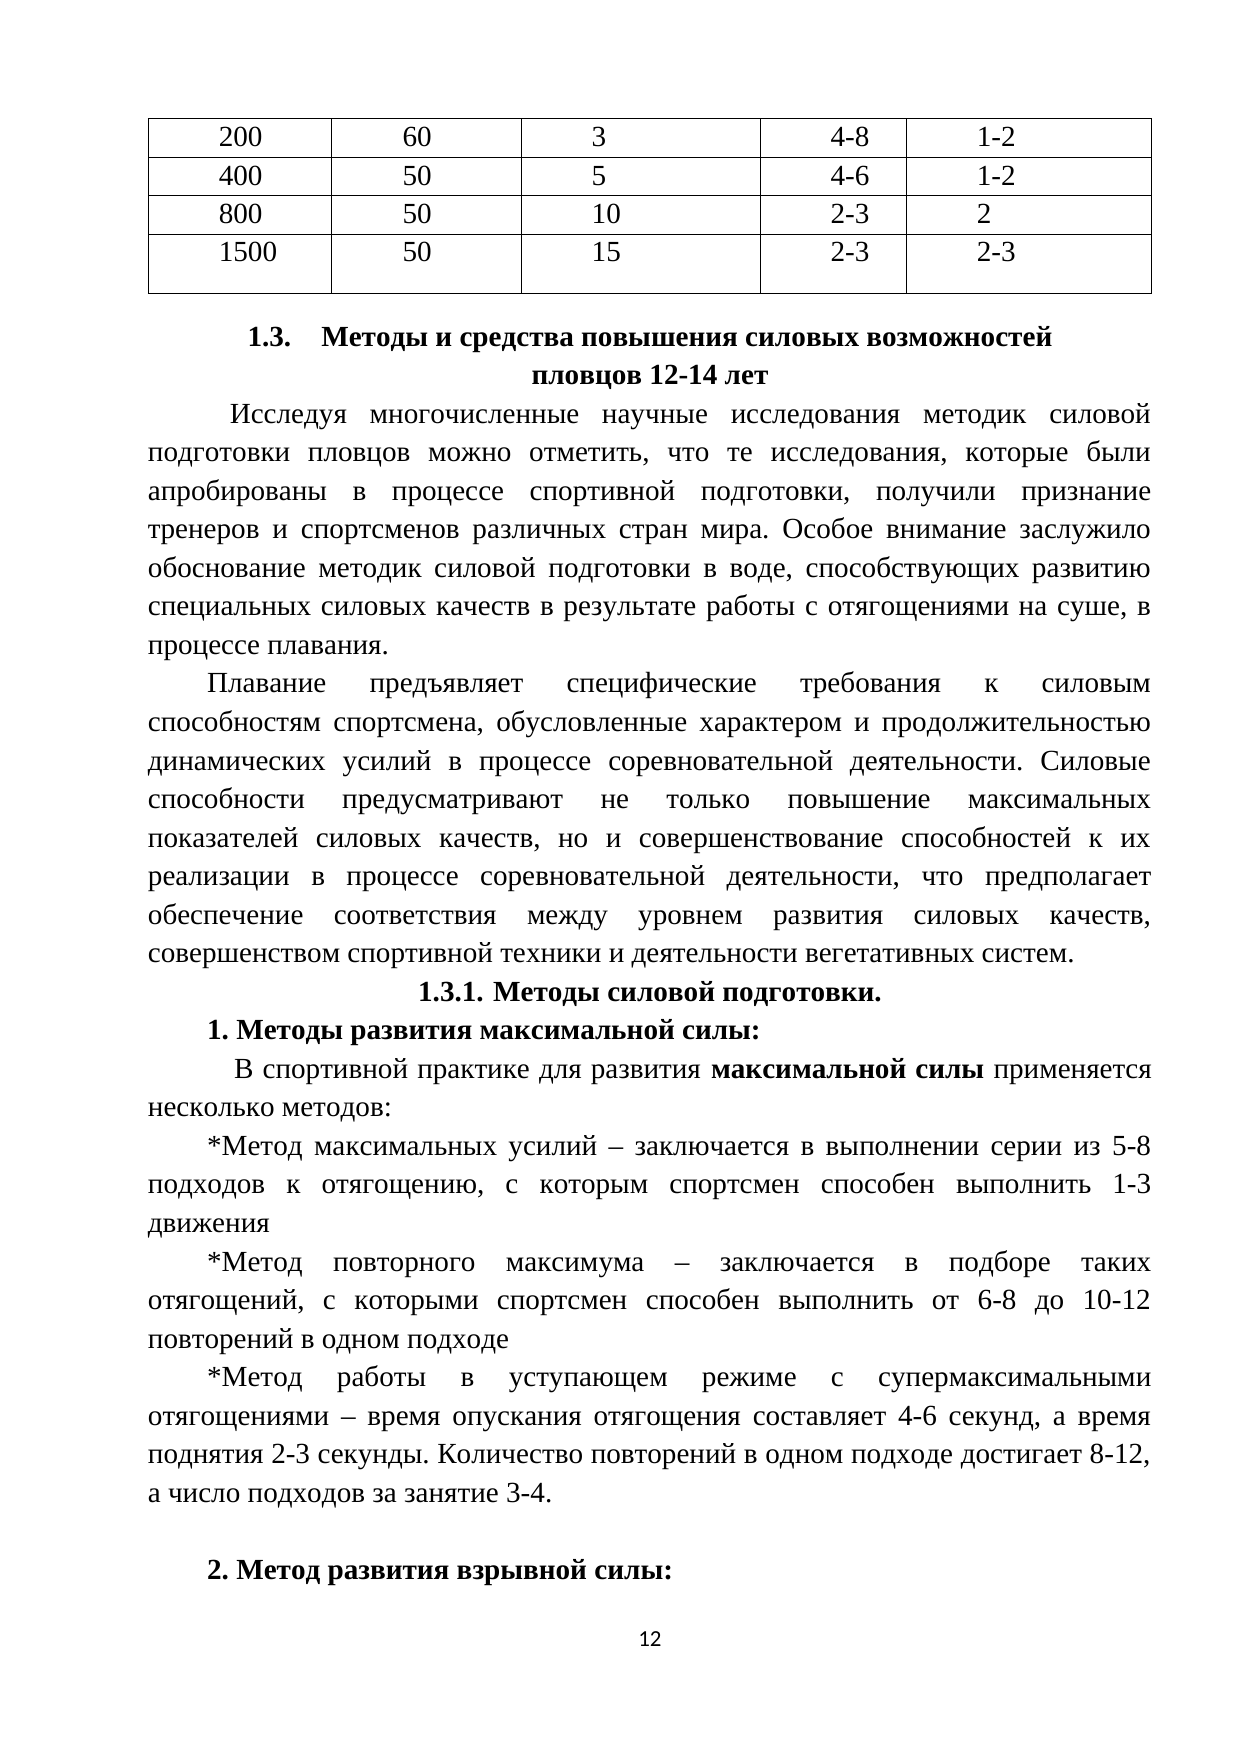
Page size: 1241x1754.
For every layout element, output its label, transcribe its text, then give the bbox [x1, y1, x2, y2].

text Плавание предъявляет специфические требования к силовым способностям спортсмена, обусловленные характером и продолжительностью динамических усилий в процессе соревновательной деятельности. Силовые способности предусматривают не только повышение максимальных показателей силовых качеств, но и совершенствование способностей к их реализации в процессе соревновательной деятельности, что предполагает обеспечение соответствия между уровнем развития силовых качеств, совершенством спортивной техники и деятельности вегетативных систем. [148, 666, 1152, 969]
table_cell 2-3 [761, 235, 906, 293]
table_cell 1-2 [907, 158, 1151, 195]
table_cell 60 [332, 119, 521, 157]
text *Метод повторного максимума – заключается в подборе таких отягощений, с которыми спортсмен способен выполнить от 6-8 до 10-12 повторений в одном подходе [148, 1244, 1152, 1354]
table_cell 200 [149, 119, 331, 157]
subtitle пловцов 12-14 лет [148, 357, 1152, 391]
text *Метод максимальных усилий – заключается в выполнении серии из 5-8 подходов к отягощению, с которым спортсмен способен выполнить 1-3 движения [148, 1128, 1152, 1239]
text Исследуя многочисленные научные исследования методик силовой подготовки пловцов можно отметить, что те исследования, которые были апробированы в процессе спортивной подготовки, получили признание тренеров и спортсменов различных стран мира. Особое внимание заслужило обоснование методик силовой подготовки в воде, способствующих развитию специальных силовых качеств в результате работы с отягощениями на суше, в процессе плавания. [148, 396, 1152, 661]
table_cell 400 [149, 158, 331, 195]
table_cell 50 [332, 158, 521, 195]
table_cell 15 [522, 235, 760, 293]
table_cell 1500 [149, 235, 331, 293]
table_cell 2 [907, 196, 1151, 233]
text *Метод работы в уступающем режиме с супермаксимальными отягощениями – время опускания отягощения составляет 4-6 секунд, а время поднятия 2-3 секунды. Количество повторений в одном подходе достигает 8-12, а число подходов за занятие 3-4. [148, 1359, 1152, 1508]
table_cell 3 [522, 119, 760, 157]
table_cell 10 [522, 196, 760, 233]
text В спортивной практике для развития максимальной силы применяется несколько методов: [148, 1051, 1152, 1123]
table_cell 1-2 [907, 119, 1151, 157]
table_cell 2-3 [761, 196, 906, 233]
table_cell 50 [332, 196, 521, 233]
text 1. Методы развития максимальной силы: [148, 1012, 1152, 1046]
text 2. Метод развития взрывной силы: [148, 1552, 1152, 1586]
list Методы силовой подготовки. [148, 974, 1152, 1007]
subtitle Методы и средства повышения силовых возможностей [148, 319, 1152, 352]
table_cell 4-8 [761, 119, 906, 157]
table_cell 800 [149, 196, 331, 233]
table_cell 2-3 [907, 235, 1151, 293]
table_cell 4-6 [761, 158, 906, 195]
table_cell 5 [522, 158, 760, 195]
table_cell 50 [332, 235, 521, 293]
